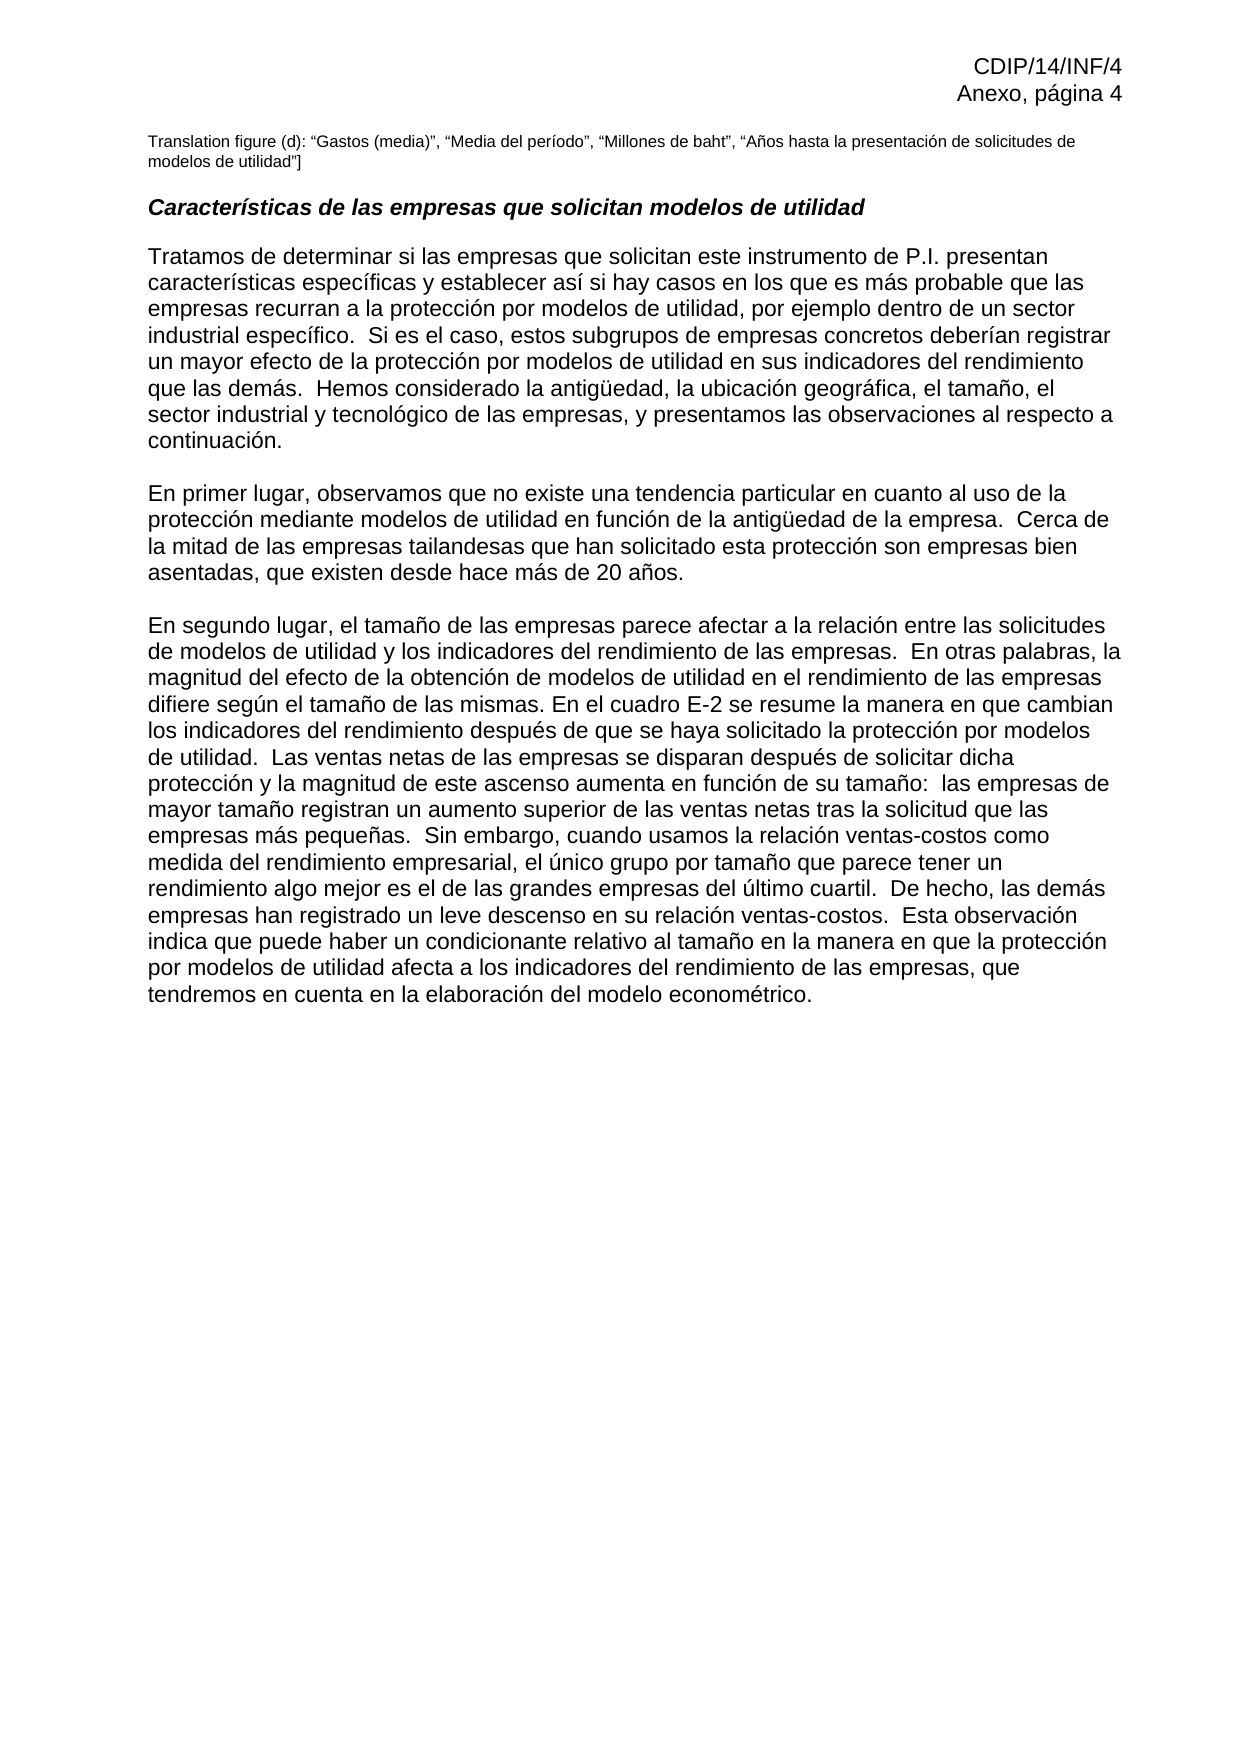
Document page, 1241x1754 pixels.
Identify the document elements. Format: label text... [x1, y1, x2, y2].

text Translation figure (d): “Gastos (media)”, “Media del período”, “Millones de baht”, “Años hasta la presentación de solicitudes de modelos de utilidad”] [148, 132, 1122, 171]
text En segundo lugar, el tamaño de las empresas parece afectar a la relación entre las solicitudes de modelos de utilidad y los indicadores del rendimiento de las empresas. En otras palabras, la magnitud del efecto de la obtención de modelos de utilidad en el rendimiento de las empresas difiere según el tamaño de las mismas. En el cuadro E-2 se resume la manera en que cambian los indicadores del rendimiento después de que se haya solicitado la protección por modelos de utilidad. Las ventas netas de las empresas se disparan después de solicitar dicha protección y la magnitud de este ascenso aumenta en función de su tamaño: las empresas de mayor tamaño registran un aumento superior de las ventas netas tras la solicitud que las empresas más pequeñas. Sin embargo, cuando usamos la relación ventas-costos como medida del rendimiento empresarial, el único grupo por tamaño que parece tener un rendimiento algo mejor es el de las grandes empresas del último cuartil. De hecho, las demás empresas han registrado un leve descenso en su relación ventas-costos. Esta observación indica que puede haber un condicionante relativo al tamaño en la manera en que la protección por modelos de utilidad afecta a los indicadores del rendimiento de las empresas, que tendremos en cuenta en la elaboración del modelo econométrico. [148, 612, 1122, 1007]
text En primer lugar, observamos que no existe una tendencia particular en cuanto al uso de la protección mediante modelos de utilidad en función de la antigüedad de la empresa. Cerca de la mitad de las empresas tailandesas que han solicitado esta protección son empresas bien asentadas, que existen desde hace más de 20 años. [148, 480, 1122, 585]
text Tratamos de determinar si las empresas que solicitan este instrumento de P.I. presentan características específicas y establecer así si hay casos en los que es más probable que las empresas recurran a la protección por modelos de utilidad, por ejemplo dentro de un sector industrial específico. Si es el caso, estos subgrupos de empresas concretos deberían registrar un mayor efecto de la protección por modelos de utilidad en sus indicadores del rendimiento que las demás. Hemos considerado la antigüedad, la ubicación geográfica, el tamaño, el sector industrial y tecnológico de las empresas, y presentamos las observaciones al respecto a continuación. [148, 243, 1122, 453]
text Características de las empresas que solicitan modelos de utilidad [148, 193, 1122, 220]
